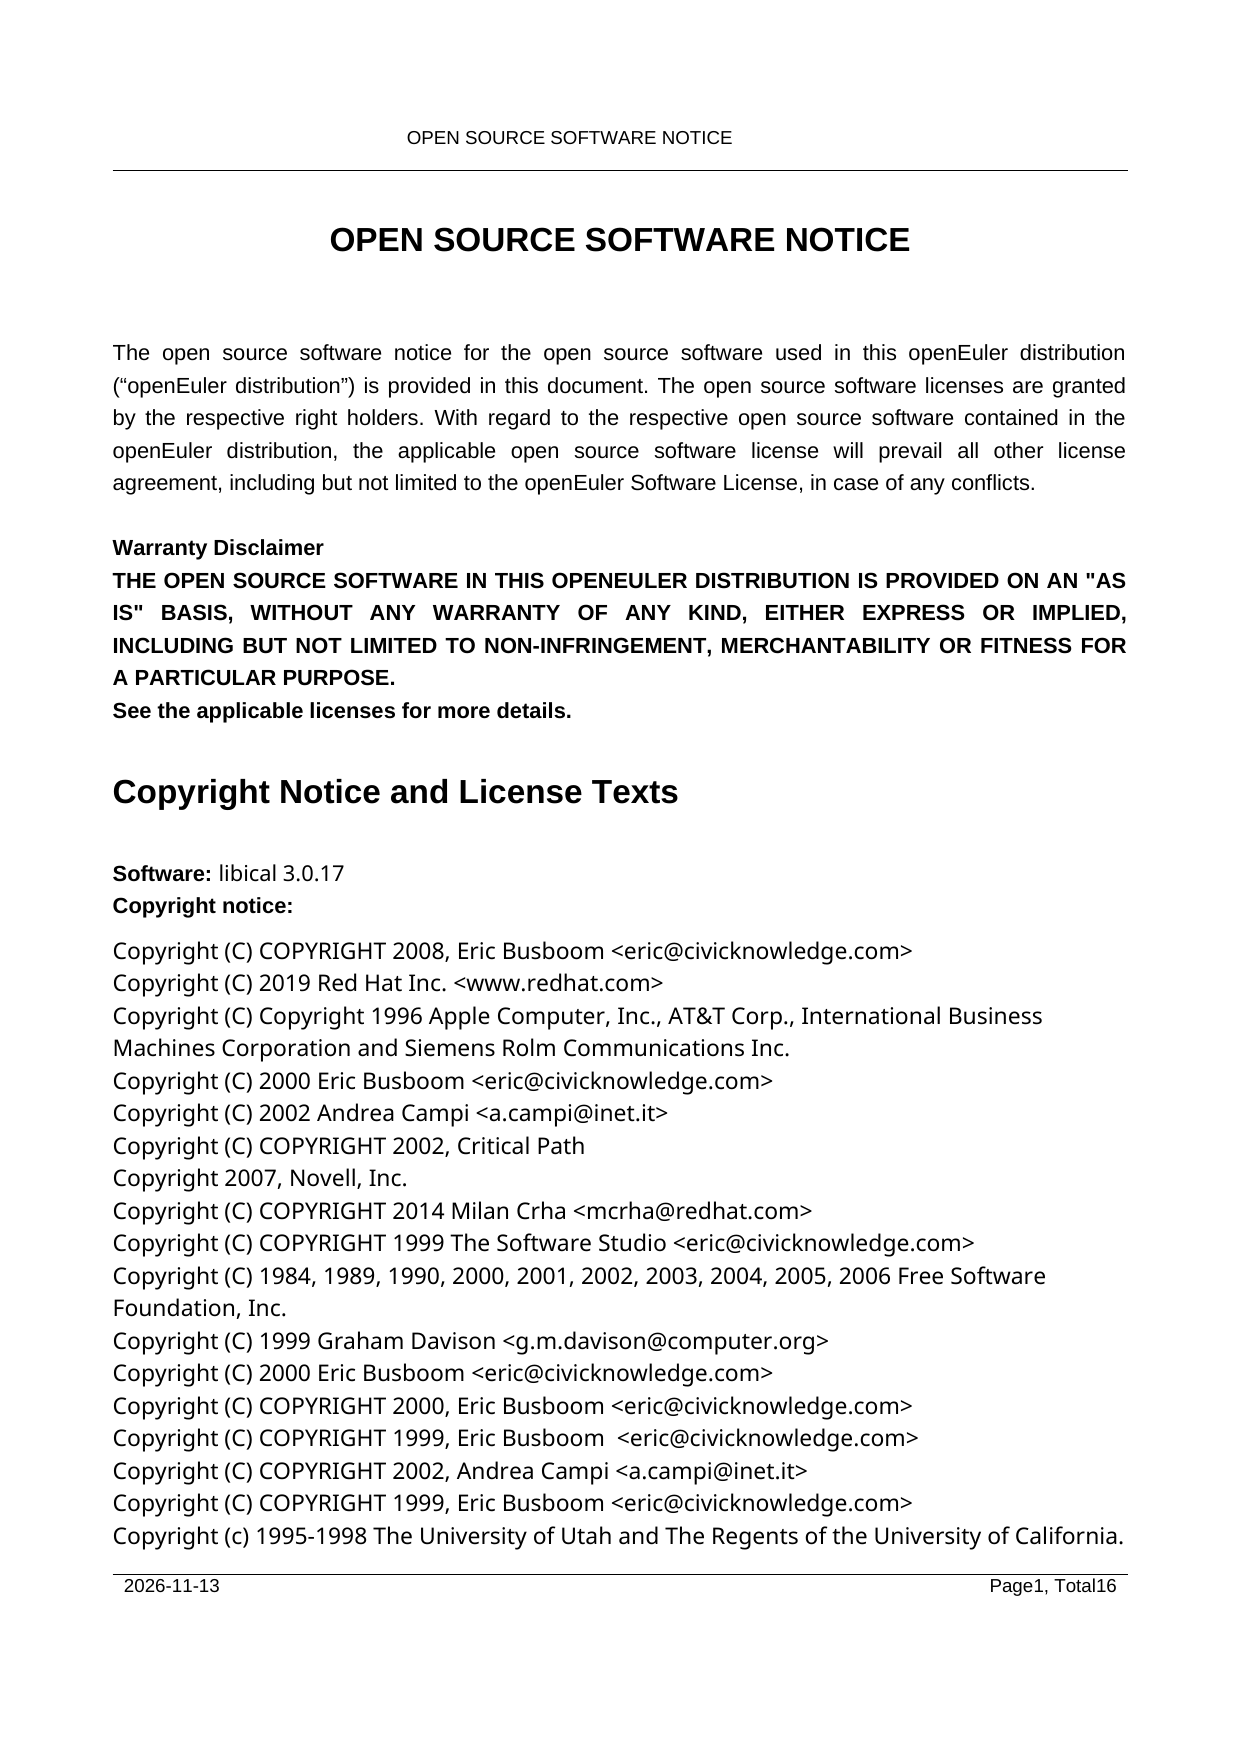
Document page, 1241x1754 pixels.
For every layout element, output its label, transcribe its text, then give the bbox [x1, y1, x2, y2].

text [112, 934, 1128, 1551]
title Software: libical 3.0.17 [112, 856, 1128, 889]
text Warranty Disclaimer [112, 531, 1128, 564]
text The open source software notice for the open source software used in this openEuler distribution (“openEuler distribution”) is provided in this document. The open source software licenses are granted by the respective right holders. With regard to the respective open source software contained in the openEuler distribution, the applicable open source software license will prevail all other license agreement, including but not limited to the openEuler Software License, in case of any conflicts. [112, 336, 1128, 499]
text Copyright notice: [112, 889, 1128, 921]
text OPEN SOURCE SOFTWARE NOTICE [112, 206, 1128, 271]
text THE OPEN SOURCE SOFTWARE IN THIS OPENEULER DISTRIBUTION IS PROVIDED ON AN "AS IS" BASIS, WITHOUT ANY WARRANTY OF ANY KIND, EITHER EXPRESS OR IMPLIED, INCLUDING BUT NOT LIMITED TO NON-INFRINGEMENT, MERCHANTABILITY OR FITNESS FOR A PARTICULAR PURPOSE. See the applicable licenses for more details. [112, 564, 1128, 726]
text Copyright Notice and License Texts [112, 759, 1128, 824]
